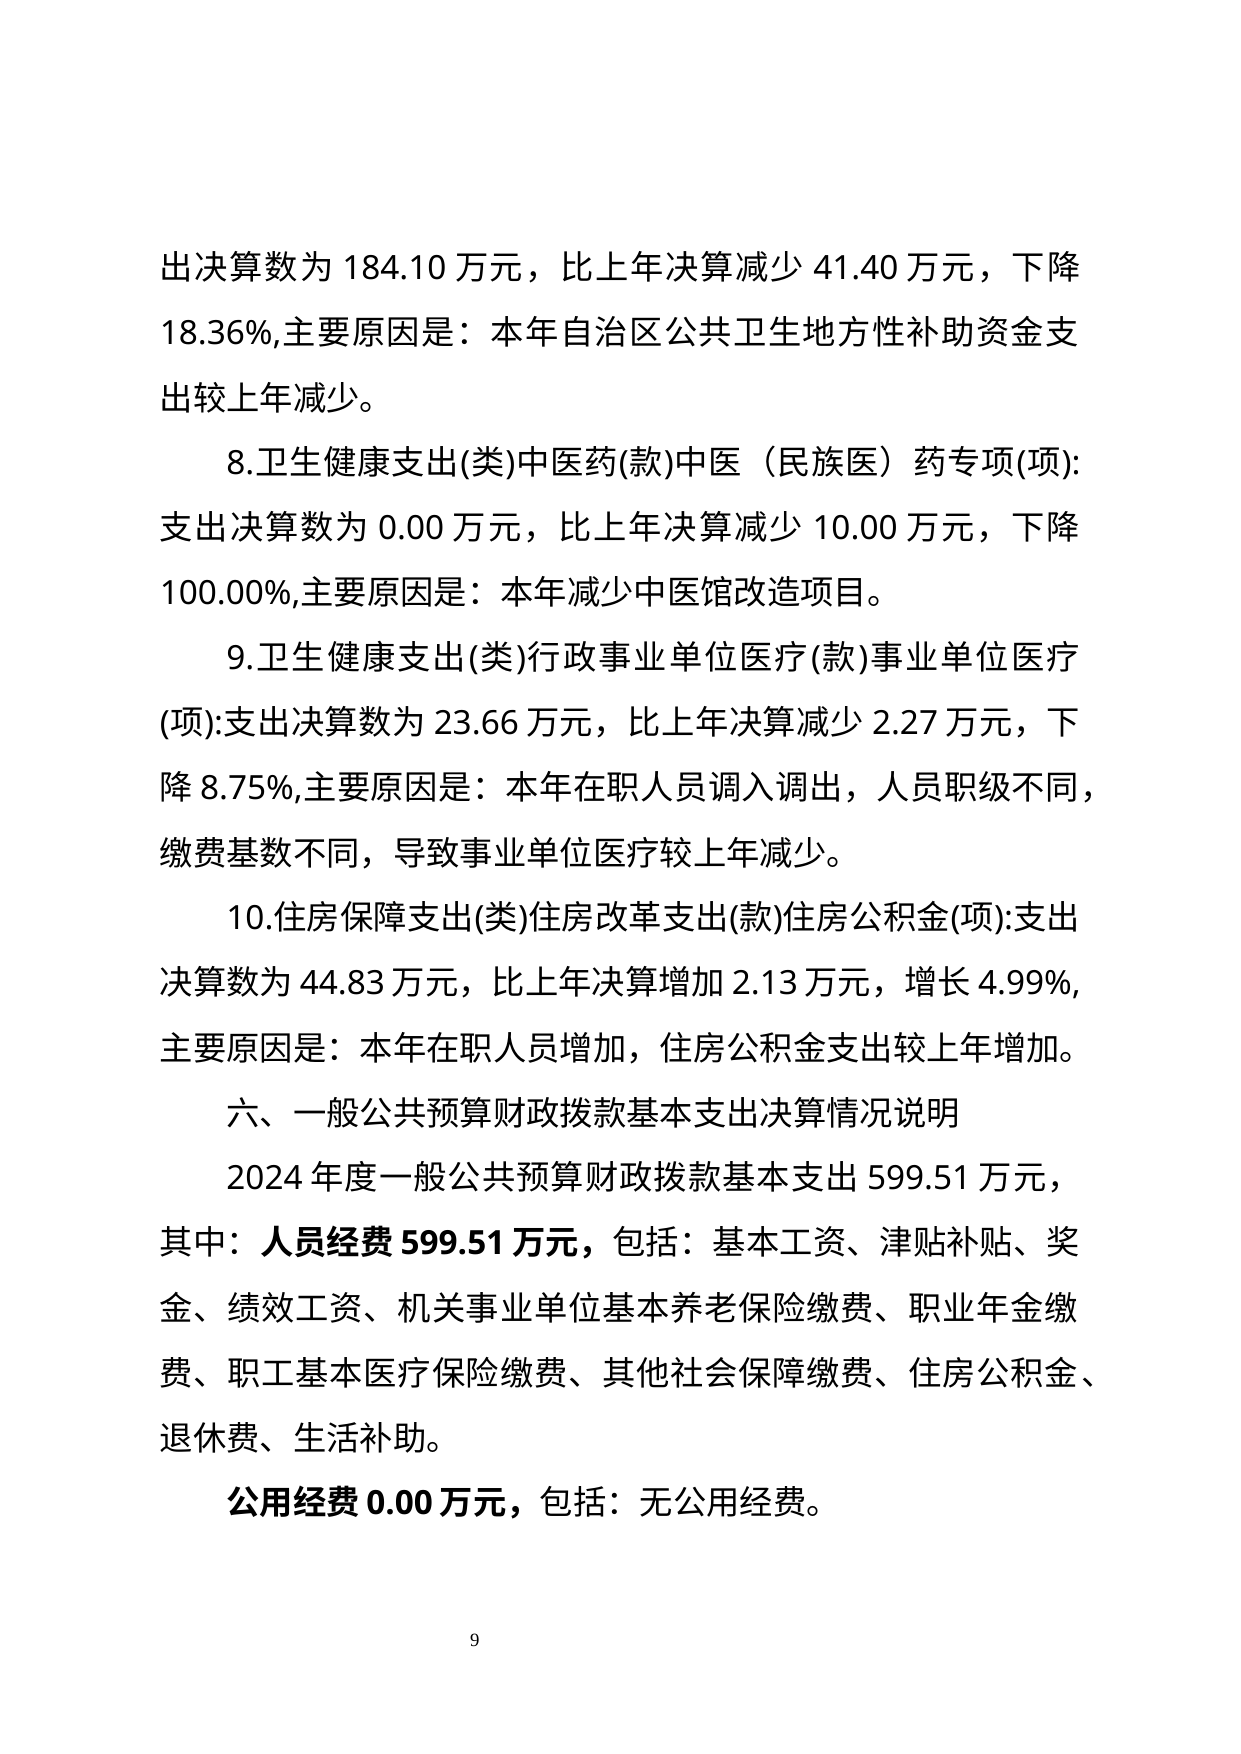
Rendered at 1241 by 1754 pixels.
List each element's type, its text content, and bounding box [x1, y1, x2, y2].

text 9.卫生健康支出(类)行政事业单位医疗(款)事业单位医疗(项):支出决算数为23.66万元，比上年决算减少2.27万元，下降8.75%,主要原因是：本年在职人员调入调出，人员职级不同，缴费基数不同，导致事业单位医疗较上年减少。 [159, 623, 1081, 883]
text 2024年度一般公共预算财政拨款基本支出599.51万元，其中：人员经费599.51万元，包括：基本工资、津贴补贴、奖金、绩效工资、机关事业单位基本养老保险缴费、职业年金缴费、职工基本医疗保险缴费、其他社会保障缴费、住房公积金、退休费、生活补助。 [159, 1143, 1081, 1468]
text 10.住房保障支出(类)住房改革支出(款)住房公积金(项):支出决算数为44.83万元，比上年决算增加2.13万元，增长4.99%,主要原因是：本年在职人员增加，住房公积金支出较上年增加。 [159, 883, 1081, 1078]
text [159, 233, 1081, 428]
text 六、一般公共预算财政拨款基本支出决算情况说明 [159, 1078, 1081, 1143]
text 公用经费0.00万元，包括：无公用经费。 [159, 1468, 1081, 1533]
text 8.卫生健康支出(类)中医药(款)中医（民族医）药专项(项):支出决算数为0.00万元，比上年决算减少10.00万元，下降100.00%,主要原因是：本年减少中医馆改造项目。 [159, 428, 1081, 623]
